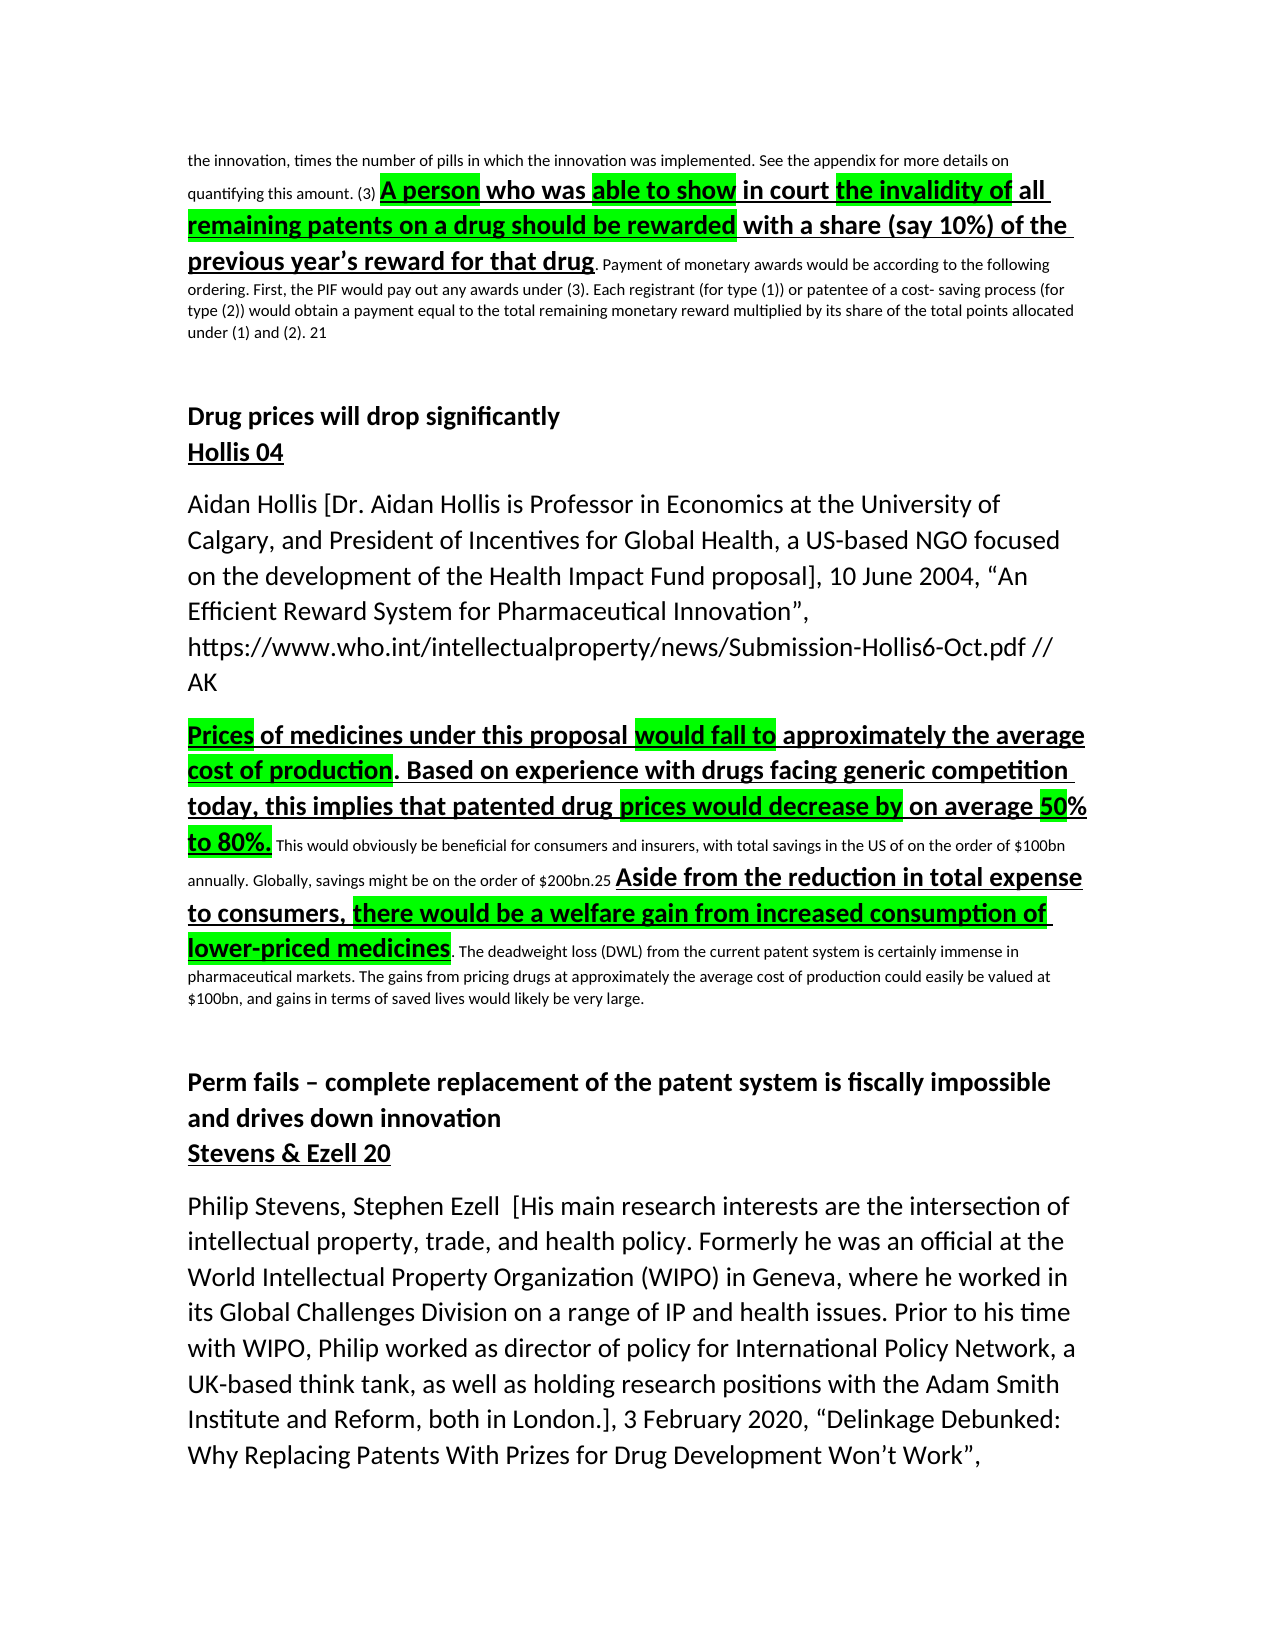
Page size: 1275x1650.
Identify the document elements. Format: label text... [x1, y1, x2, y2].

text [187, 1189, 1087, 1471]
text Prices of medicines under this proposal would fall to approximately the average cost of production. Based on experience with drugs facing generic competition today, this implies that patented drug prices would decrease by on average 50% to 80%. This would obviously be beneficial for consumers and insurers, with total savings in the US of on the order of $100bn annually. Globally, savings might be on the order of $200bn.25 Aside from the reduction in total expense to consumers, there would be a welfare gain from increased consumption of lower-priced medicines. The deadweight loss (DWL) from the current patent system is certainly immense in pharmaceutical markets. The gains from pricing drugs at approximately the average cost of production could easily be valued at $100bn, and gains in terms of saved lives would likely be very large. [187, 718, 1087, 817]
text Hollis 04 [187, 435, 1087, 468]
subtitle Perm fails – complete replacement of the patent system is fiscally impossible and drives down innovation [187, 1065, 1087, 1134]
subtitle Drug prices will drop significantly [187, 399, 1087, 433]
text Aidan Hollis [Dr. Aidan Hollis is Professor in Economics at the University of Calgary, and President of Incentives for Global Health, a US-based NGO focused on the development of the Health Impact Fund proposal], 10 June 2004, “An Efficient Reward System for Pharmaceutical Innovation”, https://www.who.int/intellectualproperty/news/Submission-Hollis6-Oct.pdf // AK [187, 487, 1087, 699]
text Prices of medicines under this proposal would fall to approximately the average cost of production. Based on experience with drugs facing generic competition today, this implies that patented drug prices would decrease by on average 50% to 80%. This would obviously be beneficial for consumers and insurers, with total savings in the US of on the order of $100bn annually. Globally, savings might be on the order of $200bn.25 Aside from the reduction in total expense to consumers, there would be a welfare gain from increased consumption of lower-priced medicines. The deadweight loss (DWL) from the current patent system is certainly immense in pharmaceutical markets. The gains from pricing drugs at approximately the average cost of production could easily be valued at $100bn, and gains in terms of saved lives would likely be very large. [187, 818, 1087, 1008]
text Stevens & Ezell 20 [187, 1136, 1087, 1169]
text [187, 150, 1087, 343]
